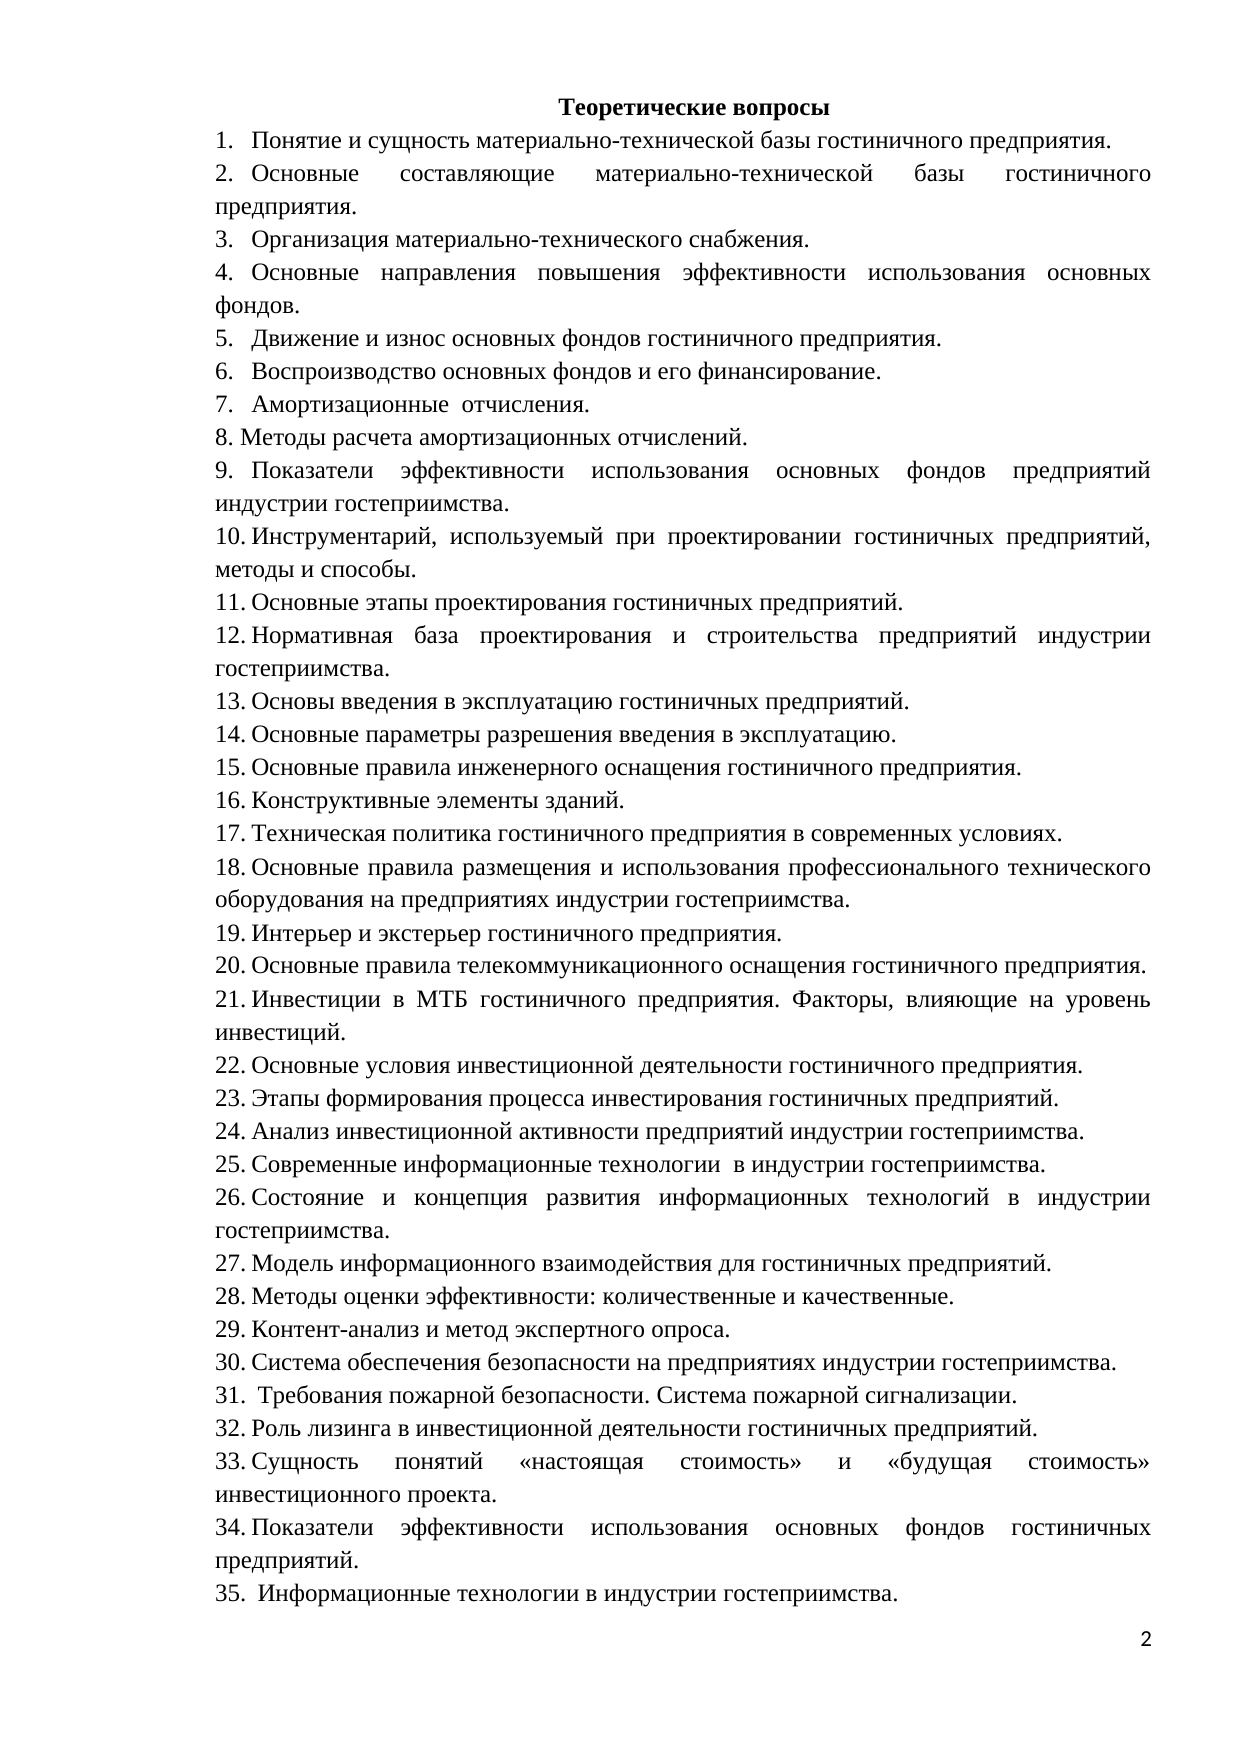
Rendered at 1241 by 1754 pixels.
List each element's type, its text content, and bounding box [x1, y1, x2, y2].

text 30. Система обеспечения безопасности на предприятиях индустрии гостеприимства. [215, 1347, 1152, 1376]
text 7. Амортизационные отчисления. [215, 389, 1152, 418]
text 22. Основные условия инвестиционной деятельности гостиничного предприятия. [215, 1050, 1152, 1078]
text 29. Контент-анализ и метод экспертного опроса. [215, 1314, 1152, 1343]
text 23. Этапы формирования процесса инвестирования гостиничных предприятий. [215, 1083, 1152, 1111]
text 4. Основные направления повышения эффективности использования основных фондов. [215, 257, 1152, 319]
text 35. Информационные технологии в индустрии гостеприимства. [215, 1578, 1152, 1607]
text 34. Показатели эффективности использования основных фондов гостиничных предприятий. [215, 1512, 1152, 1574]
text 6. Воспроизводство основных фондов и его финансирование. [215, 356, 1152, 385]
text 3. Организация материально-технического снабжения. [215, 224, 1152, 253]
text 27. Модель информационного взаимодействия для гостиничных предприятий. [215, 1248, 1152, 1277]
text 14. Основные параметры разрешения введения в эксплуатацию. [215, 719, 1152, 748]
text 24. Анализ инвестиционной активности предприятий индустрии гостеприимства. [215, 1116, 1152, 1144]
text 28. Методы оценки эффективности: количественные и качественные. [215, 1281, 1152, 1309]
text 16. Конструктивные элементы зданий. [215, 786, 1152, 814]
text 11. Основные этапы проектирования гостиничных предприятий. [215, 587, 1152, 616]
text 31. Требования пожарной безопасности. Система пожарной сигнализации. [215, 1380, 1152, 1409]
text 15. Основные правила инженерного оснащения гостиничного предприятия. [215, 752, 1152, 781]
text 18. Основные правила размещения и использования профессионального технического оборудования на предприятиях индустрии гостеприимства. [215, 852, 1152, 913]
text 19. Интерьер и экстерьер гостиничного предприятия. [215, 918, 1152, 946]
text 9. Показатели эффективности использования основных фондов предприятий индустрии гостеприимства. [215, 455, 1152, 517]
text 8. Методы расчета амортизационных отчислений. [215, 422, 1152, 451]
text 5. Движение и износ основных фондов гостиничного предприятия. [215, 323, 1152, 352]
text 10. Инструментарий, используемый при проектировании гостиничных предприятий, методы и способы. [215, 521, 1152, 583]
text 21. Инвестиции в МТБ гостиничного предприятия. Факторы, влияющие на уровень инвестиций. [215, 984, 1152, 1045]
text 13. Основы введения в эксплуатацию гостиничных предприятий. [215, 686, 1152, 715]
text 33. Сущность понятий «настоящая стоимость» и «будущая стоимость» инвестиционного проекта. [215, 1446, 1152, 1508]
text 1. Понятие и сущность материально-технической базы гостиничного предприятия. [215, 125, 1152, 154]
text 26. Состояние и концепция развития информационных технологий в индустрии гостеприимства. [215, 1182, 1152, 1243]
text 25. Современные информационные технологии в индустрии гостеприимства. [215, 1149, 1152, 1177]
text 17. Техническая политика гостиничного предприятия в современных условиях. [215, 818, 1152, 847]
text 2. Основные составляющие материально-технической базы гостиничного предприятия. [215, 158, 1152, 220]
text Теоретические вопросы [177, 92, 1152, 121]
text 12. Нормативная база проектирования и строительства предприятий индустрии гостеприимства. [215, 620, 1152, 682]
text 20. Основные правила телекоммуникационного оснащения гостиничного предприятия. [215, 951, 1152, 979]
text 32. Роль лизинга в инвестиционной деятельности гостиничных предприятий. [215, 1413, 1152, 1442]
